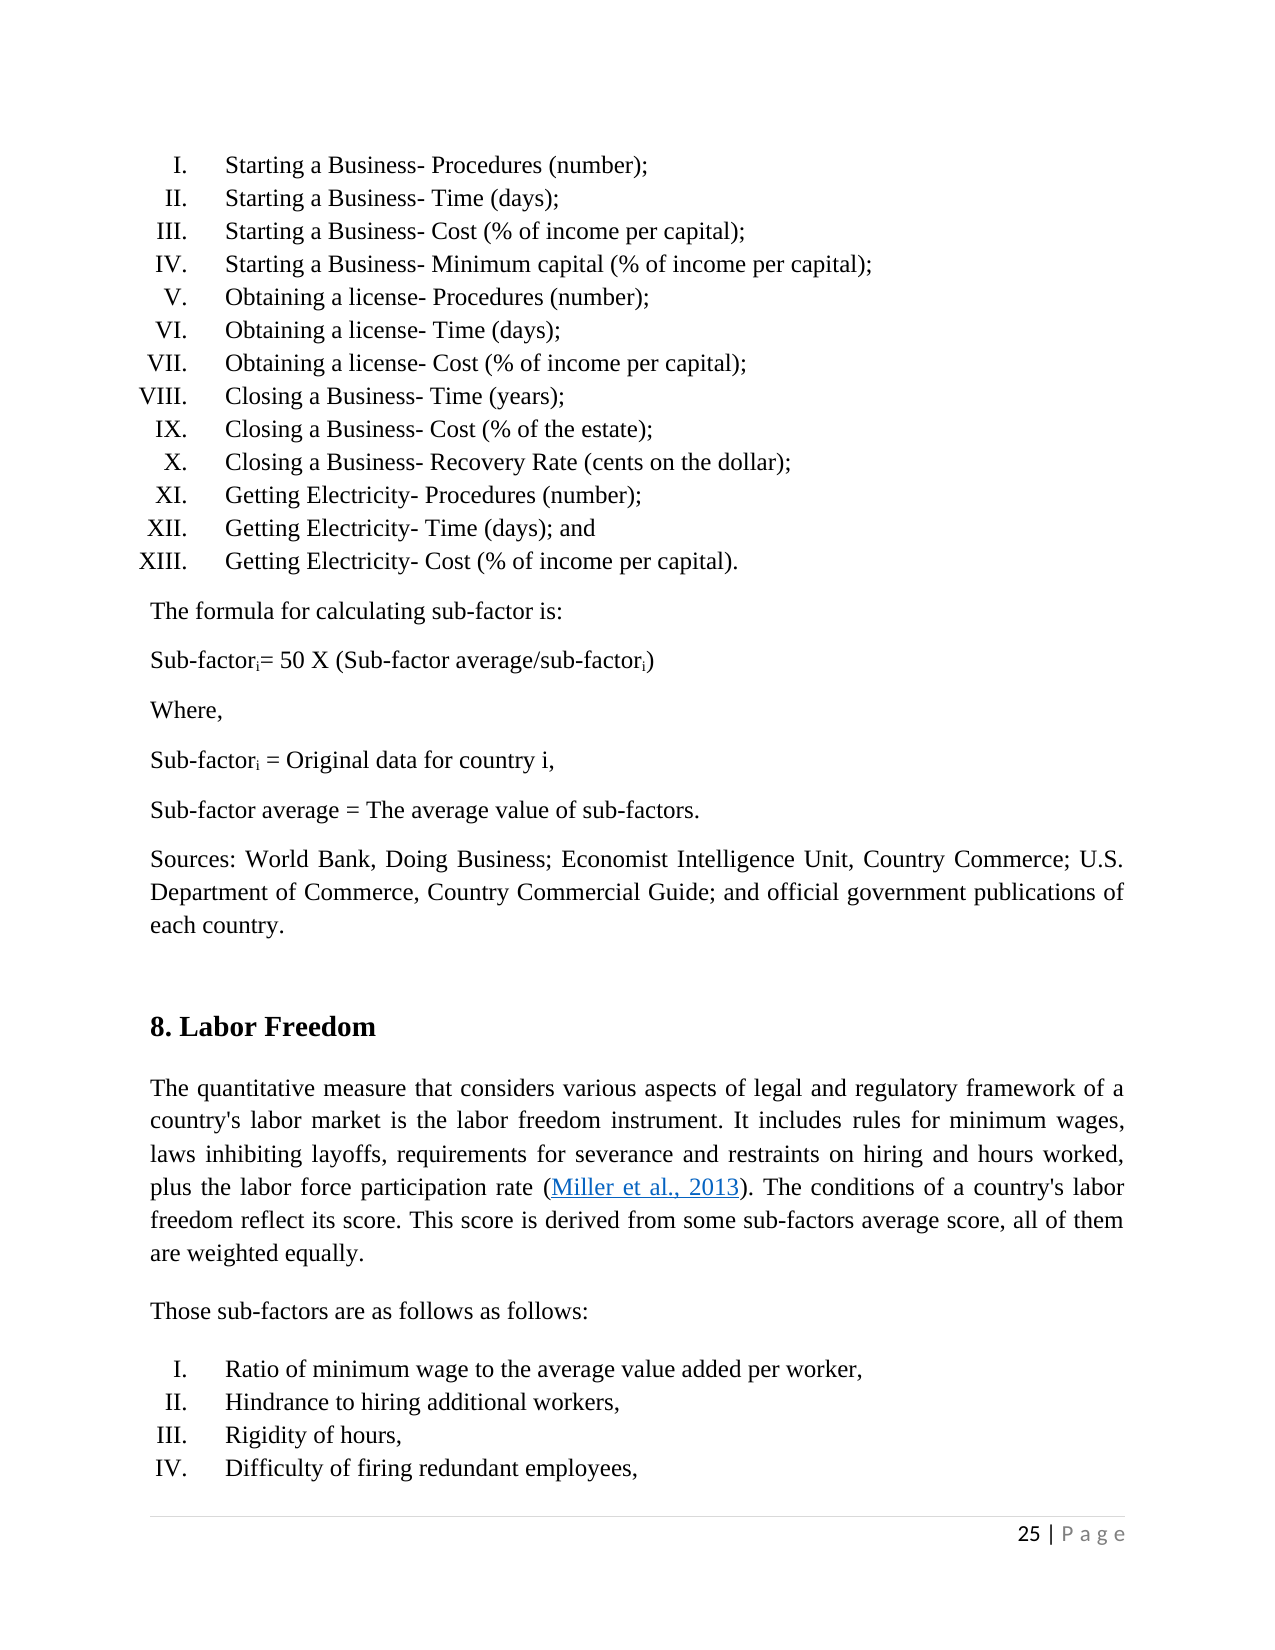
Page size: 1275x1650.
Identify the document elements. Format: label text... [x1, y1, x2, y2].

list Starting a Business- Cost (% of income per capital); [187, 216, 1125, 245]
text Where, [150, 695, 1125, 724]
list Starting a Business- Minimum capital (% of income per capital); [187, 249, 1125, 278]
list Getting Electricity- Time (days); and [187, 513, 1125, 542]
list Rigidity of hours, [187, 1420, 1125, 1448]
list Obtaining a license- Time (days); [187, 315, 1125, 344]
text Sources: World Bank, Doing Business; Economist Intelligence Unit, Country Commerce; U.S. Department of Commerce, Country Commercial Guide; and official government publications of each country. [150, 844, 1125, 939]
list Obtaining a license- Procedures (number); [187, 282, 1125, 311]
list Starting a Business- Time (days); [187, 183, 1125, 212]
text The quantitative measure that considers various aspects of legal and regulatory framework of a country's labor market is the labor freedom instrument. It includes rules for minimum wages, laws inhibiting layoffs, requirements for severance and restraints on hiring and hours worked, plus the labor force participation rate (Miller et al., 2013). The conditions of a country's labor freedom reflect its score. This score is derived from some sub-factors average score, all of them are weighted equally. [150, 1073, 1125, 1266]
text Those sub-factors are as follows as follows: [150, 1296, 1125, 1324]
list Closing a Business- Recovery Rate (cents on the dollar); [187, 447, 1125, 476]
text Sub-factori= 50 X (Sub-factor average/sub-factori) [150, 646, 1125, 674]
list Closing a Business- Cost (% of the estate); [187, 414, 1125, 443]
text Sub-factori = Original data for country i, [150, 745, 1125, 774]
list Obtaining a license- Cost (% of income per capital); [187, 348, 1125, 377]
list Ratio of minimum wage to the average value added per worker, [187, 1354, 1125, 1382]
list Hindrance to hiring additional workers, [187, 1387, 1125, 1416]
text 8. Labor Freedom [150, 1009, 1125, 1043]
list Getting Electricity- Cost (% of income per capital). [187, 546, 1125, 575]
list Getting Electricity- Procedures (number); [187, 480, 1125, 509]
text Sub-factor average = The average value of sub-factors. [150, 795, 1125, 823]
list Difficulty of firing redundant employees, [187, 1453, 1125, 1482]
text The formula for calculating sub-factor is: [150, 596, 1125, 625]
list Starting a Business- Procedures (number); [187, 150, 1125, 179]
list Closing a Business- Time (years); [187, 381, 1125, 410]
